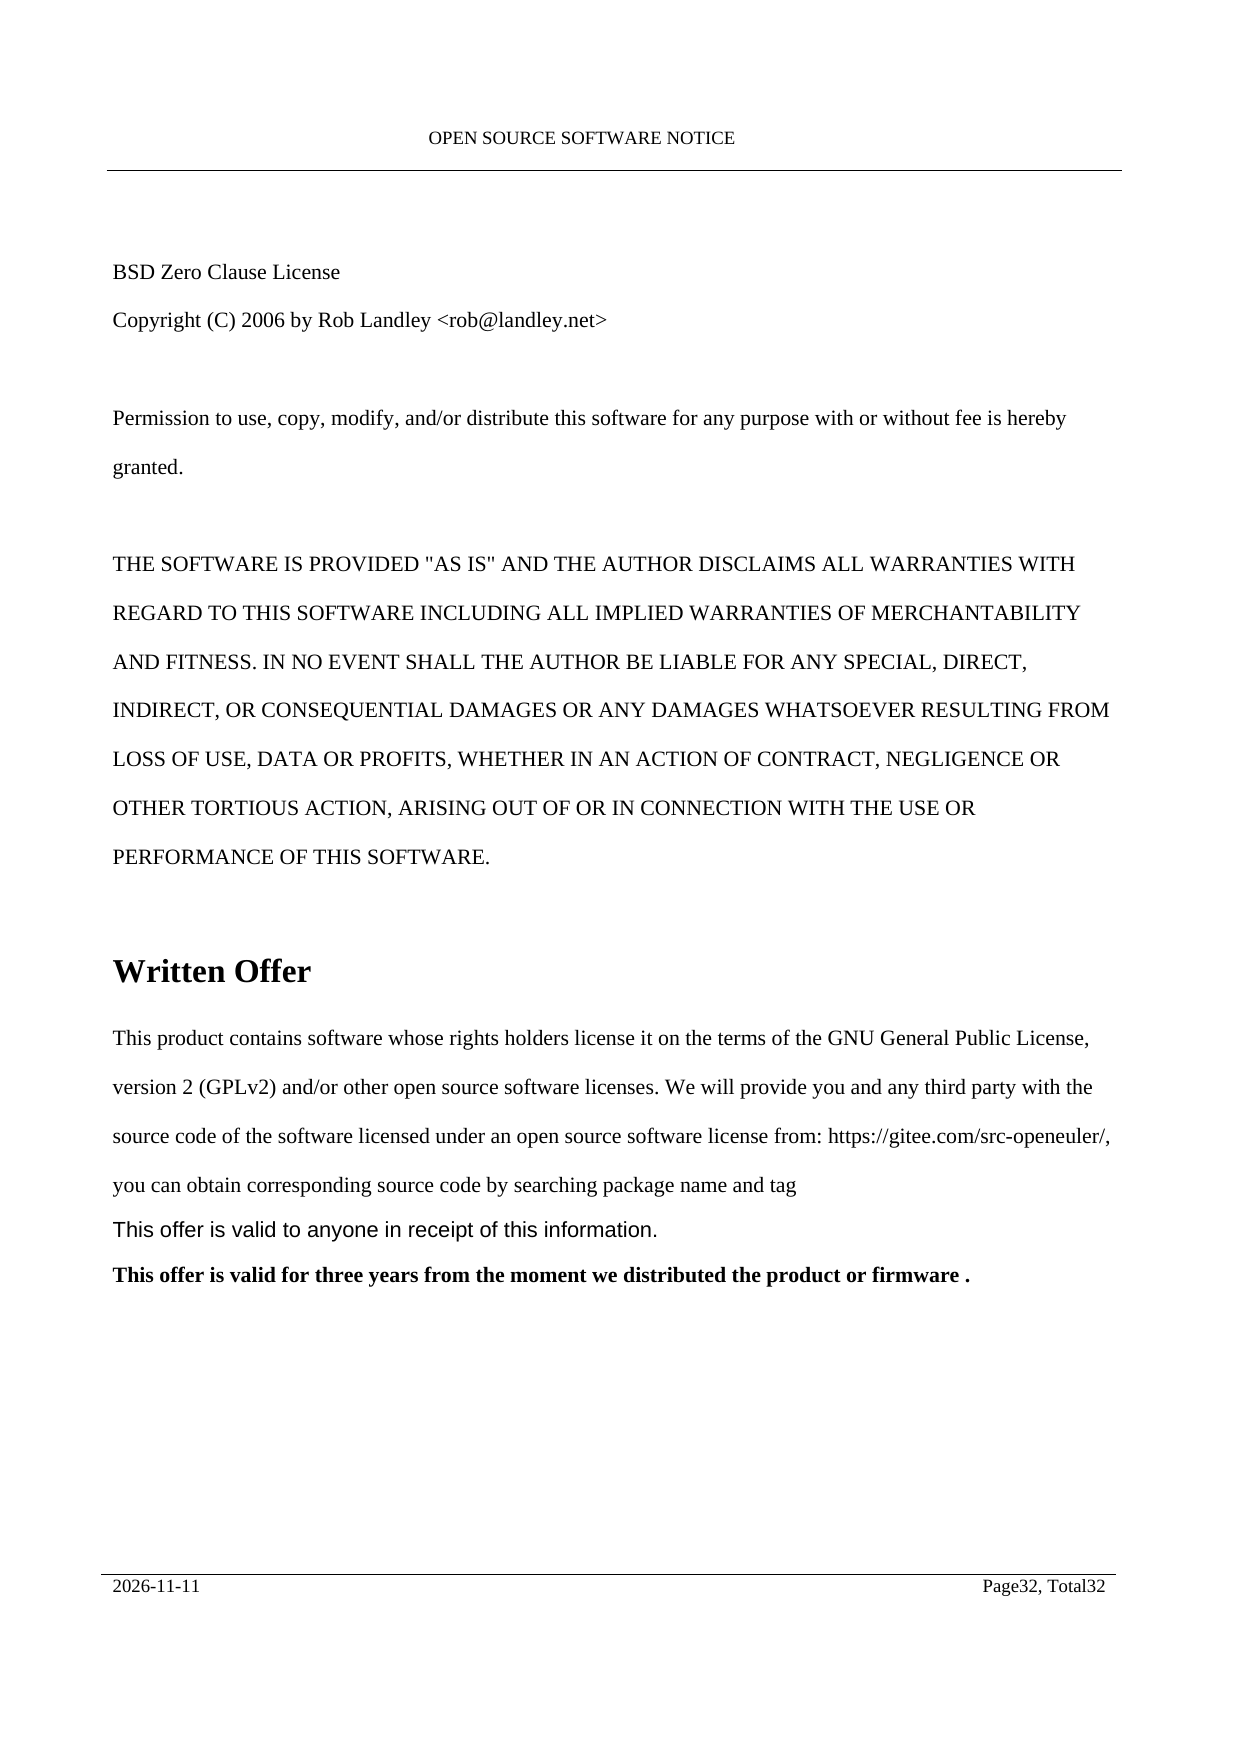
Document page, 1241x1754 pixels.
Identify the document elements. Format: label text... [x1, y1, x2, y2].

text Written Offer [112, 938, 1128, 1003]
text This offer is valid to anyone in receipt of this information. [112, 1213, 1128, 1246]
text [112, 206, 1128, 921]
text This product contains software whose rights holders license it on the terms of the GNU General Public License, version 2 (GPLv2) and/or other open source software licenses. We will provide you and any third party with the source code of the software licensed under an open source software license from: https://gitee.com/src-openeuler/, you can obtain corresponding source code by searching package name and tag [112, 1022, 1128, 1201]
text This offer is valid for three years from the moment we distributed the product or firmware . [112, 1258, 1128, 1291]
